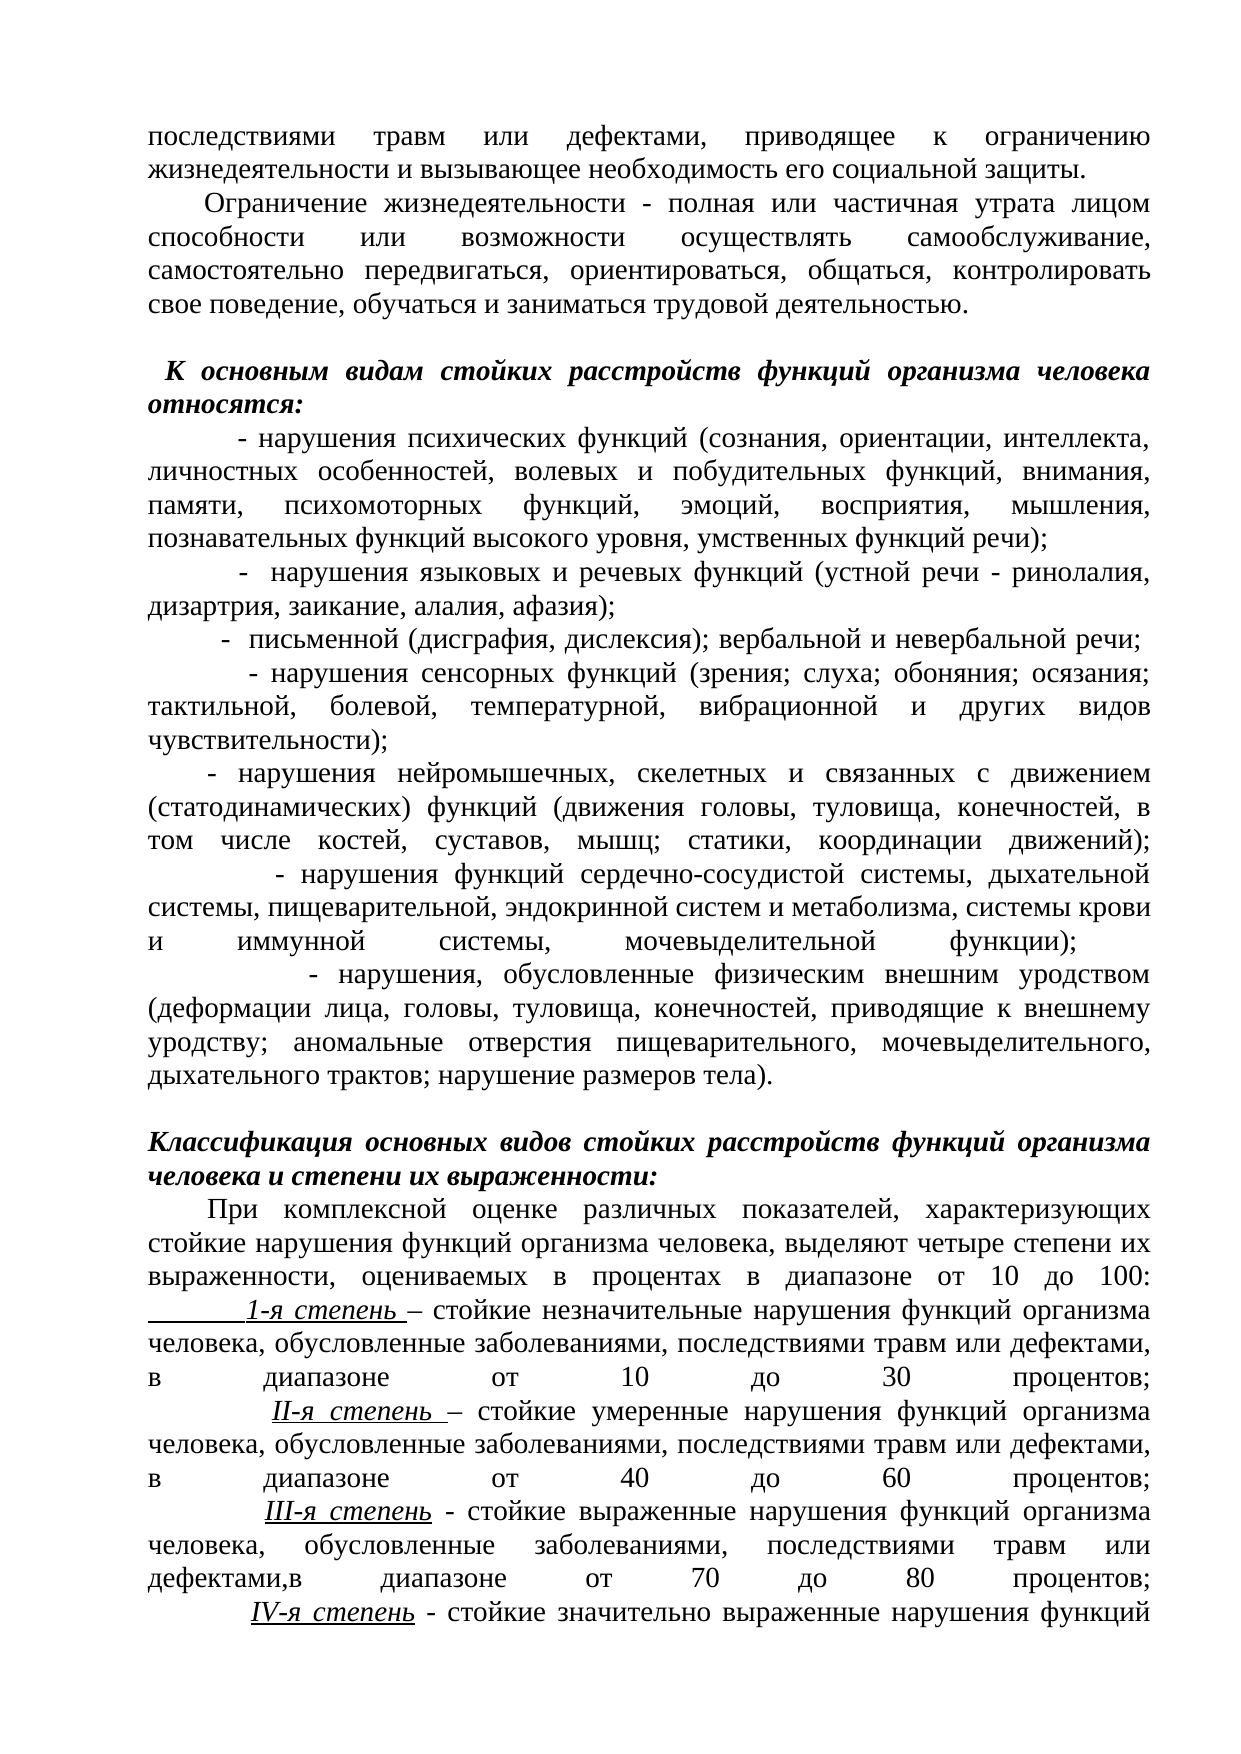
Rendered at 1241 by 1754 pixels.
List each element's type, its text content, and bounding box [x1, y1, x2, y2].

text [148, 118, 1152, 185]
text - нарушения языковых и речевых функций (устной речи - ринолалия, дизартрия, заикание, алалия, афазия); [148, 554, 1152, 621]
text Классификация основных видов стойких расстройств функций организма человека и степени их выраженности: [148, 1124, 1152, 1191]
text - нарушения нейромышечных, скелетных и связанных с движением (статодинамических) функций (движения головы, туловища, конечностей, в том числе костей, суставов, мышц; статики, координации движений); - нарушения функций сердечно-сосудистой системы, дыхательной системы, пищеварительной, эндокринной систем и метаболизма, системы крови и иммунной системы, мочевыделительной функции); - нарушения, обусловленные физическим внешним уродством (деформации лица, головы, туловища, конечностей, приводящие к внешнему уродству; аномальные отверстия пищеварительного, мочевыделительного, дыхательного трактов; нарушение размеров тела). [148, 755, 1152, 1091]
text Ограничение жизнедеятельности - полная или частичная утрата лицом способности или возможности осуществлять самообслуживание, самостоятельно передвигаться, ориентироваться, общаться, контролировать свое поведение, обучаться и заниматься трудовой деятельностью. [148, 185, 1152, 319]
text К основным видам стойких расстройств функций организма человека относятся: - нарушения психических функций (сознания, ориентации, интеллекта, личностных особенностей, волевых и побудительных функций, внимания, памяти, психомоторных функций, эмоций, восприятия, мышления, познавательных функций высокого уровня, умственных функций речи); [148, 353, 1152, 554]
text - письменной (дисграфия, дислексия); вербальной и невербальной речи; - нарушения сенсорных функций (зрения; слуха; обоняния; осязания; тактильной, болевой, температурной, вибрационной и других видов чувствительности); [148, 621, 1152, 755]
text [148, 1191, 1152, 1627]
